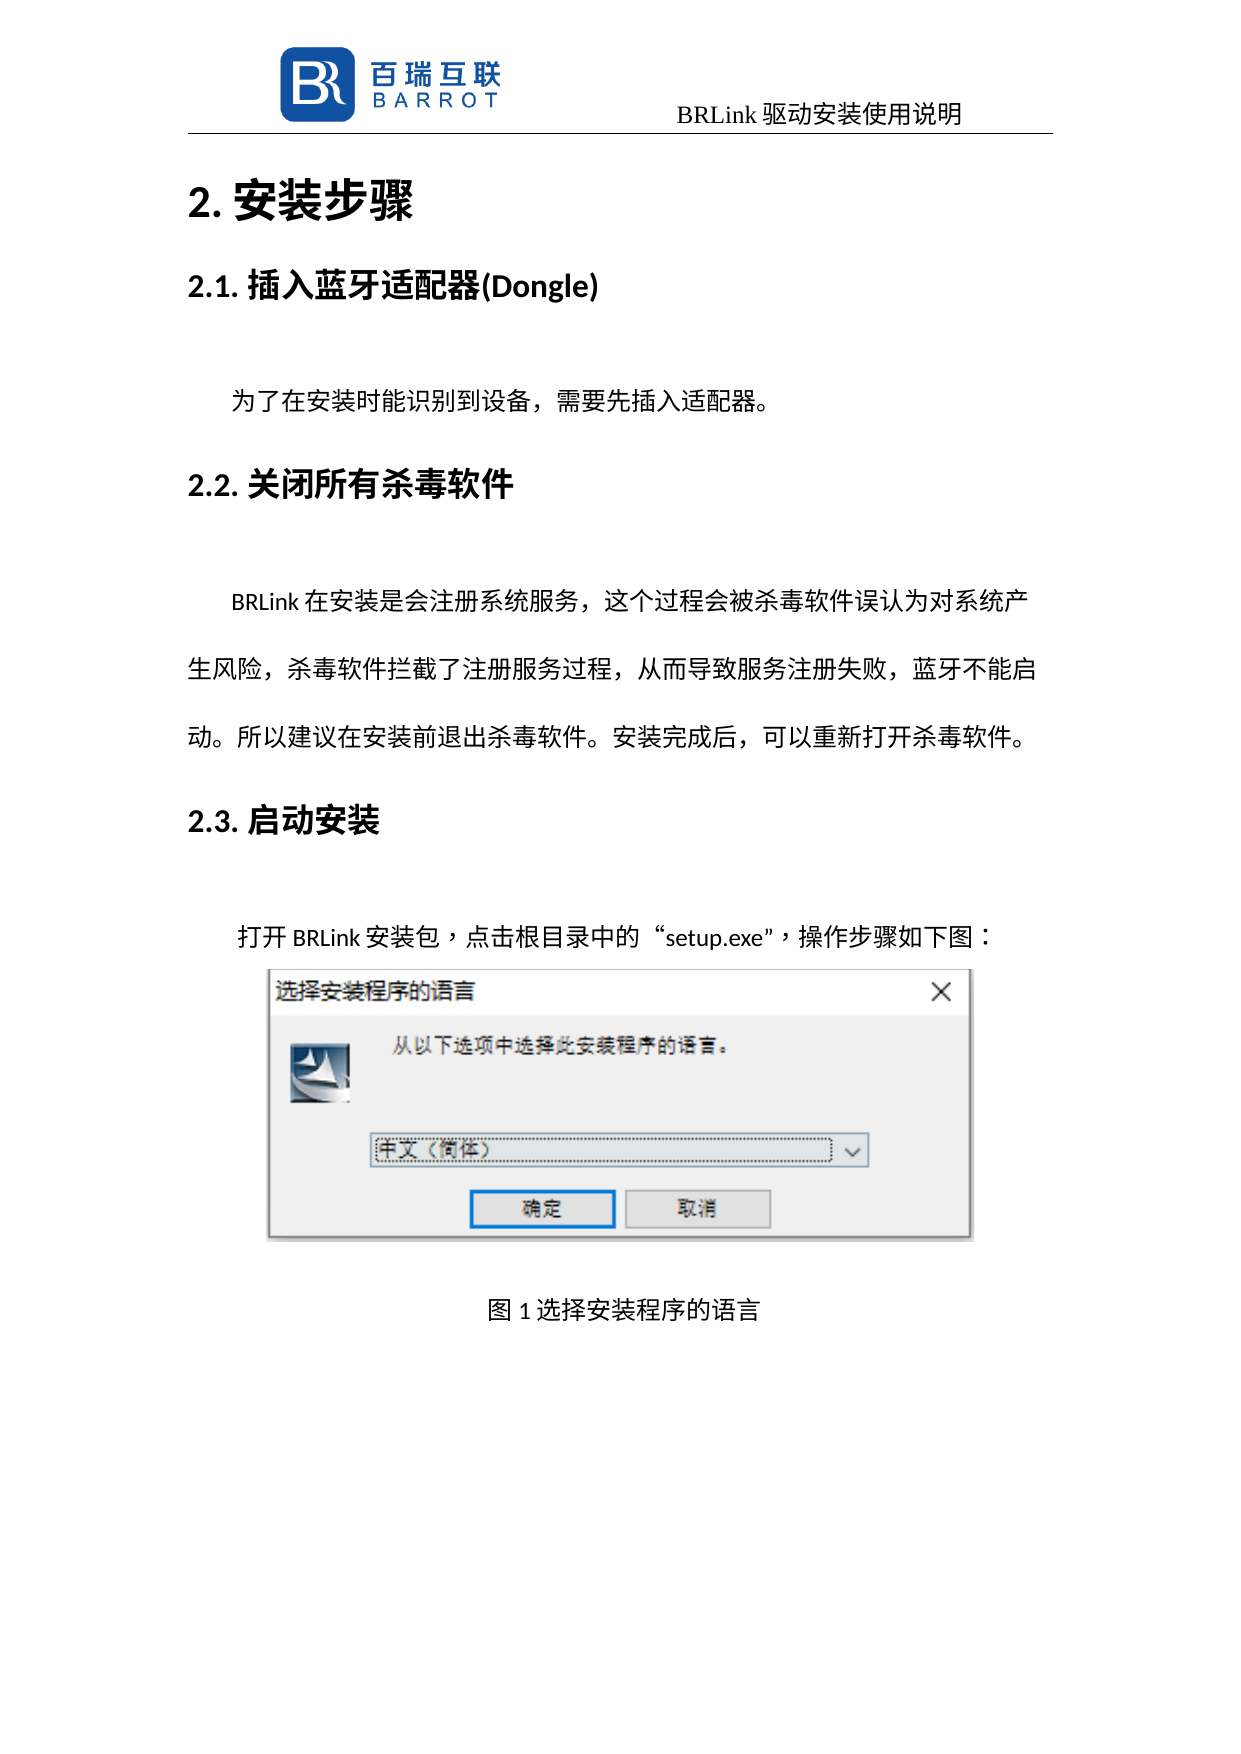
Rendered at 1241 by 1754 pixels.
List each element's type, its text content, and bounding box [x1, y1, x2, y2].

subtitle 安装步骤 [187, 164, 1053, 232]
text 图 1选择安装程序的语言 [187, 1275, 1053, 1343]
subtitle 关闭所有杀毒软件 [187, 448, 1053, 516]
text 打开BRLink安装包，点击根目录中的“setup.exe”，操作步骤如下图： [187, 901, 1053, 969]
text 为了在安装时能识别到设备，需要先插入适配器。 [187, 366, 1053, 434]
picture [278, 44, 502, 124]
subtitle 插入蓝牙适配器(Dongle) [187, 249, 1053, 317]
text BRLink在安装是会注册系统服务，这个过程会被杀毒软件误认为对系统产生风险，杀毒软件拦截了注册服务过程，从而导致服务注册失败，蓝牙不能启动。所以建议在安装前退出杀毒软件。安装完成后，可以重新打开杀毒软件。 [187, 566, 1053, 769]
subtitle 启动安装 [187, 784, 1053, 852]
picture [266, 969, 975, 1242]
